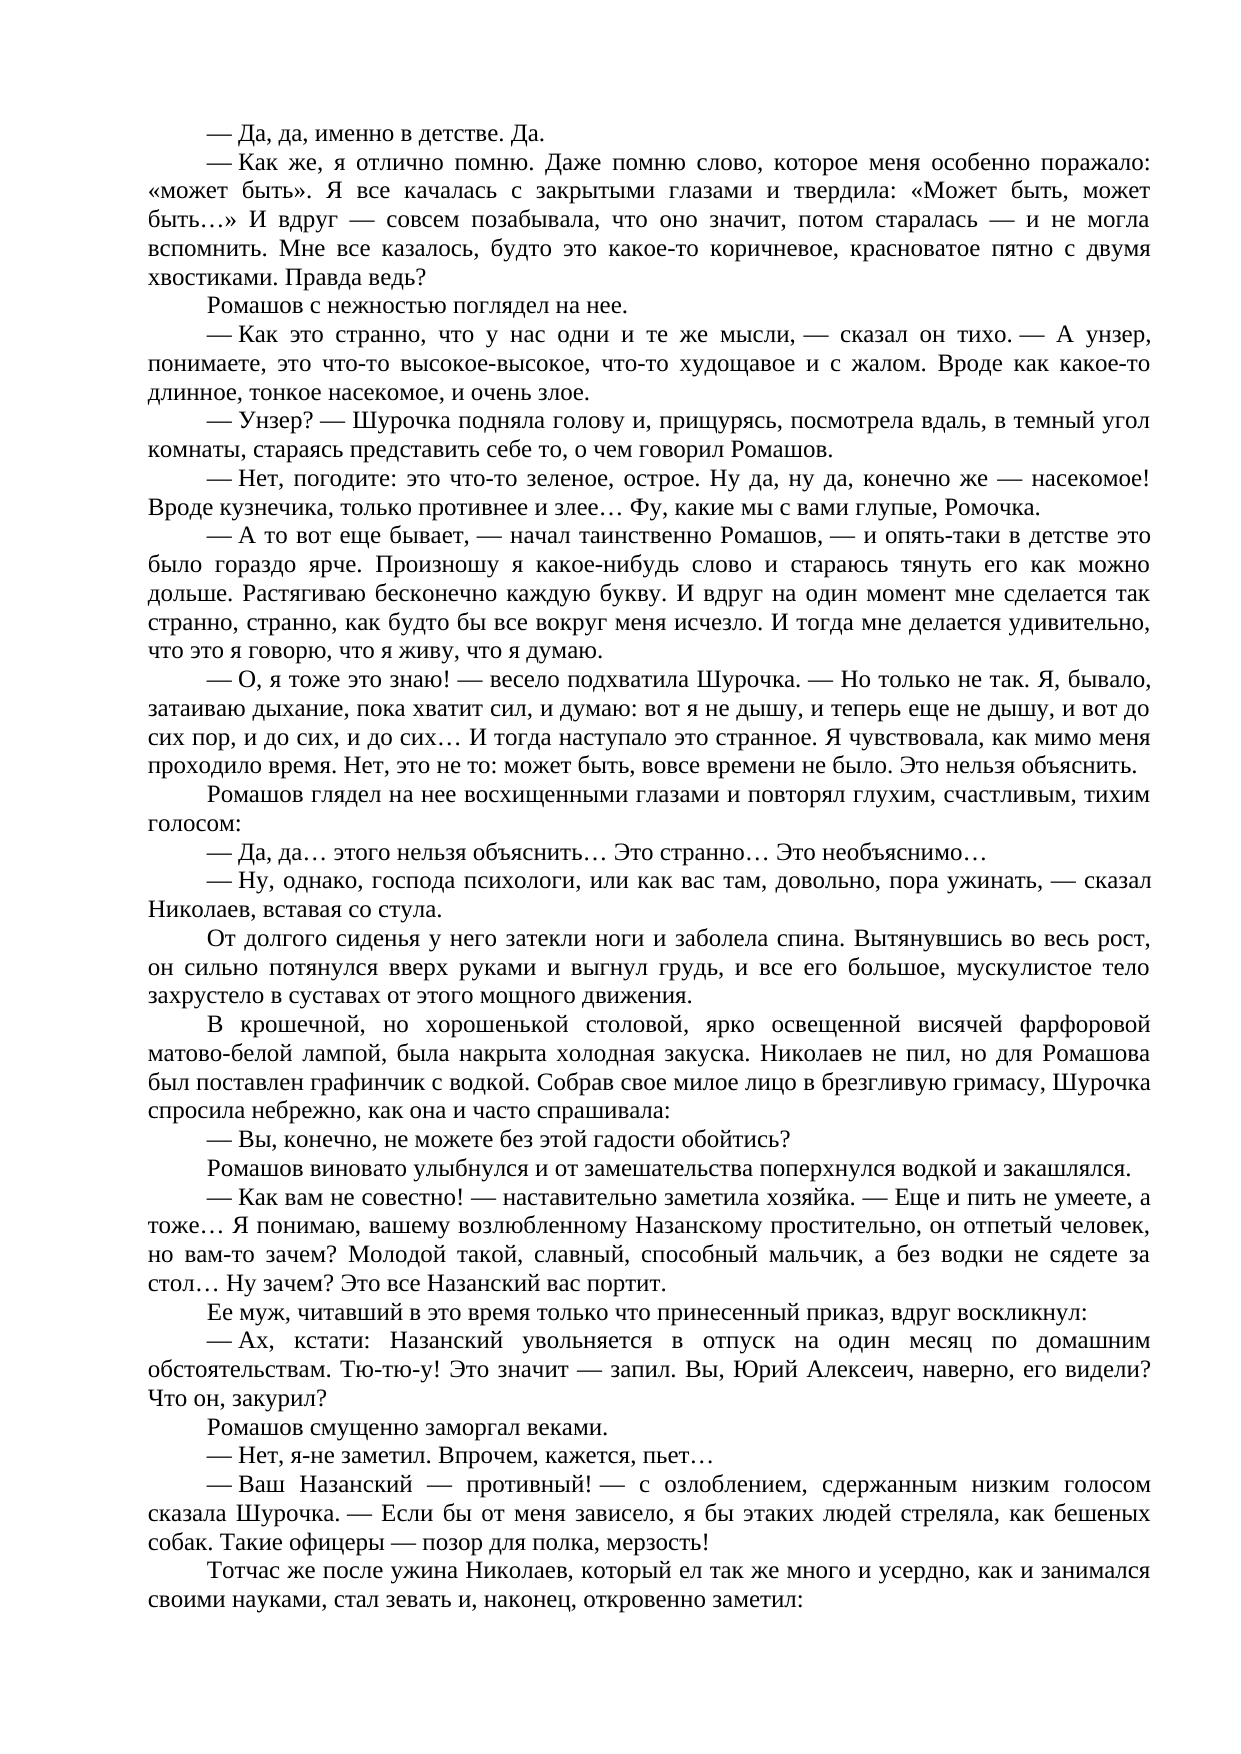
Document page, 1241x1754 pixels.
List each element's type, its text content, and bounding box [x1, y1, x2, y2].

text Ромашов глядел на нее восхищенными глазами и повторял глухим, счастливым, тихим голосом: [148, 779, 1152, 837]
text — Ах, кстати: Назанский увольняется в отпуск на один месяц по домашним обстоятельствам. Тю-тю-у! Это значит — запил. Вы, Юрий Алексеич, наверно, его видели? Что он, закурил? [148, 1326, 1152, 1412]
text — Ваш Назанский — противный! — с озлоблением, сдержанным низким голосом сказала Шурочка. — Если бы от меня зависело, я бы этаких людей стреляла, как бешеных собак. Такие офицеры — позор для полка, мерзость! [148, 1469, 1152, 1556]
text — Унзер? — Шурочка подняла голову и, прищурясь, посмотрела вдаль, в темный угол комнаты, стараясь представить себе то, о чем говорил Ромашов. [148, 406, 1152, 463]
text — О, я тоже это знаю! — весело подхватила Шурочка. — Но только не так. Я, бывало, затаиваю дыхание, пока хватит сил, и думаю: вот я не дышу, и теперь еще не дышу, и вот до сих пор, и до сих, и до сих… И тогда наступало это странное. Я чувствовала, как мимо меня проходило время. Нет, это не то: может быть, вовсе времени не было. Это нельзя объяснить. [148, 664, 1152, 779]
text Тотчас же после ужина Николаев, который ел так же много и усердно, как и занимался своими науками, стал зевать и, наконец, откровенно заметил: [148, 1556, 1152, 1613]
text Ее муж, читавший в это время только что принесенный приказ, вдруг воскликнул: [148, 1297, 1152, 1326]
text — Вы, конечно, не можете без этой гадости обойтись? [148, 1124, 1152, 1153]
text От долгого сиденья у него затекли ноги и заболела спина. Вытянувшись во весь рост, он сильно потянулся вверх руками и выгнул грудь, и все его большое, мускулистое тело захрустело в суставах от этого мощного движения. [148, 923, 1152, 1009]
text — Да, да, именно в детстве. Да. [148, 118, 1152, 147]
text — Ну, однако, господа психологи, или как вас там, довольно, пора ужинать, — сказал Николаев, вставая со стула. [148, 866, 1152, 923]
text В крошечной, но хорошенькой столовой, ярко освещенной висячей фарфоровой матово-белой лампой, была накрыта холодная закуска. Николаев не пил, но для Ромашова был поставлен графинчик с водкой. Собрав свое милое лицо в брезгливую гримасу, Шурочка спросила небрежно, как она и часто спрашивала: [148, 1009, 1152, 1124]
text Ромашов с нежностью поглядел на нее. [148, 291, 1152, 319]
text — Как же, я отлично помню. Даже помню слово, которое меня особенно поражало: «может быть». Я все качалась с закрытыми глазами и твердила: «Может быть, может быть…» И вдруг — совсем позабывала, что оно значит, потом старалась — и не могла вспомнить. Мне все казалось, будто это какое-то коричневое, красноватое пятно с двумя хвостиками. Правда ведь? [148, 147, 1152, 291]
text — А то вот еще бывает, — начал таинственно Ромашов, — и опять-таки в детстве это было гораздо ярче. Произношу я какое-нибудь слово и стараюсь тянуть его как можно дольше. Растягиваю бесконечно каждую букву. И вдруг на один момент мне сделается так странно, странно, как будто бы все вокруг меня исчезло. И тогда мне делается удивительно, что это я говорю, что я живу, что я думаю. [148, 521, 1152, 664]
text — Нет, я-не заметил. Впрочем, кажется, пьет… [148, 1441, 1152, 1469]
text — Нет, погодите: это что-то зеленое, острое. Ну да, ну да, конечно же — насекомое! Вроде кузнечика, только противнее и злее… Фу, какие мы с вами глупые, Ромочка. [148, 463, 1152, 521]
text Ромашов смущенно заморгал веками. [148, 1412, 1152, 1441]
text — Да, да… этого нельзя объяснить… Это странно… Это необъяснимо… [148, 837, 1152, 866]
text — Как вам не совестно! — наставительно заметила хозяйка. — Еще и пить не умеете, а тоже… Я понимаю, вашему возлюбленному Назанскому простительно, он отпетый человек, но вам-то зачем? Молодой такой, славный, способный мальчик, а без водки не сядете за стол… Ну зачем? Это все Назанский вас портит. [148, 1182, 1152, 1297]
text Ромашов виновато улыбнулся и от замешательства поперхнулся водкой и закашлялся. [148, 1153, 1152, 1182]
text — Как это странно, что у нас одни и те же мысли, — сказал он тихо. — А унзер, понимаете, это что-то высокое-высокое, что-то худощавое и с жалом. Вроде как какое-то длинное, тонкое насекомое, и очень злое. [148, 319, 1152, 406]
